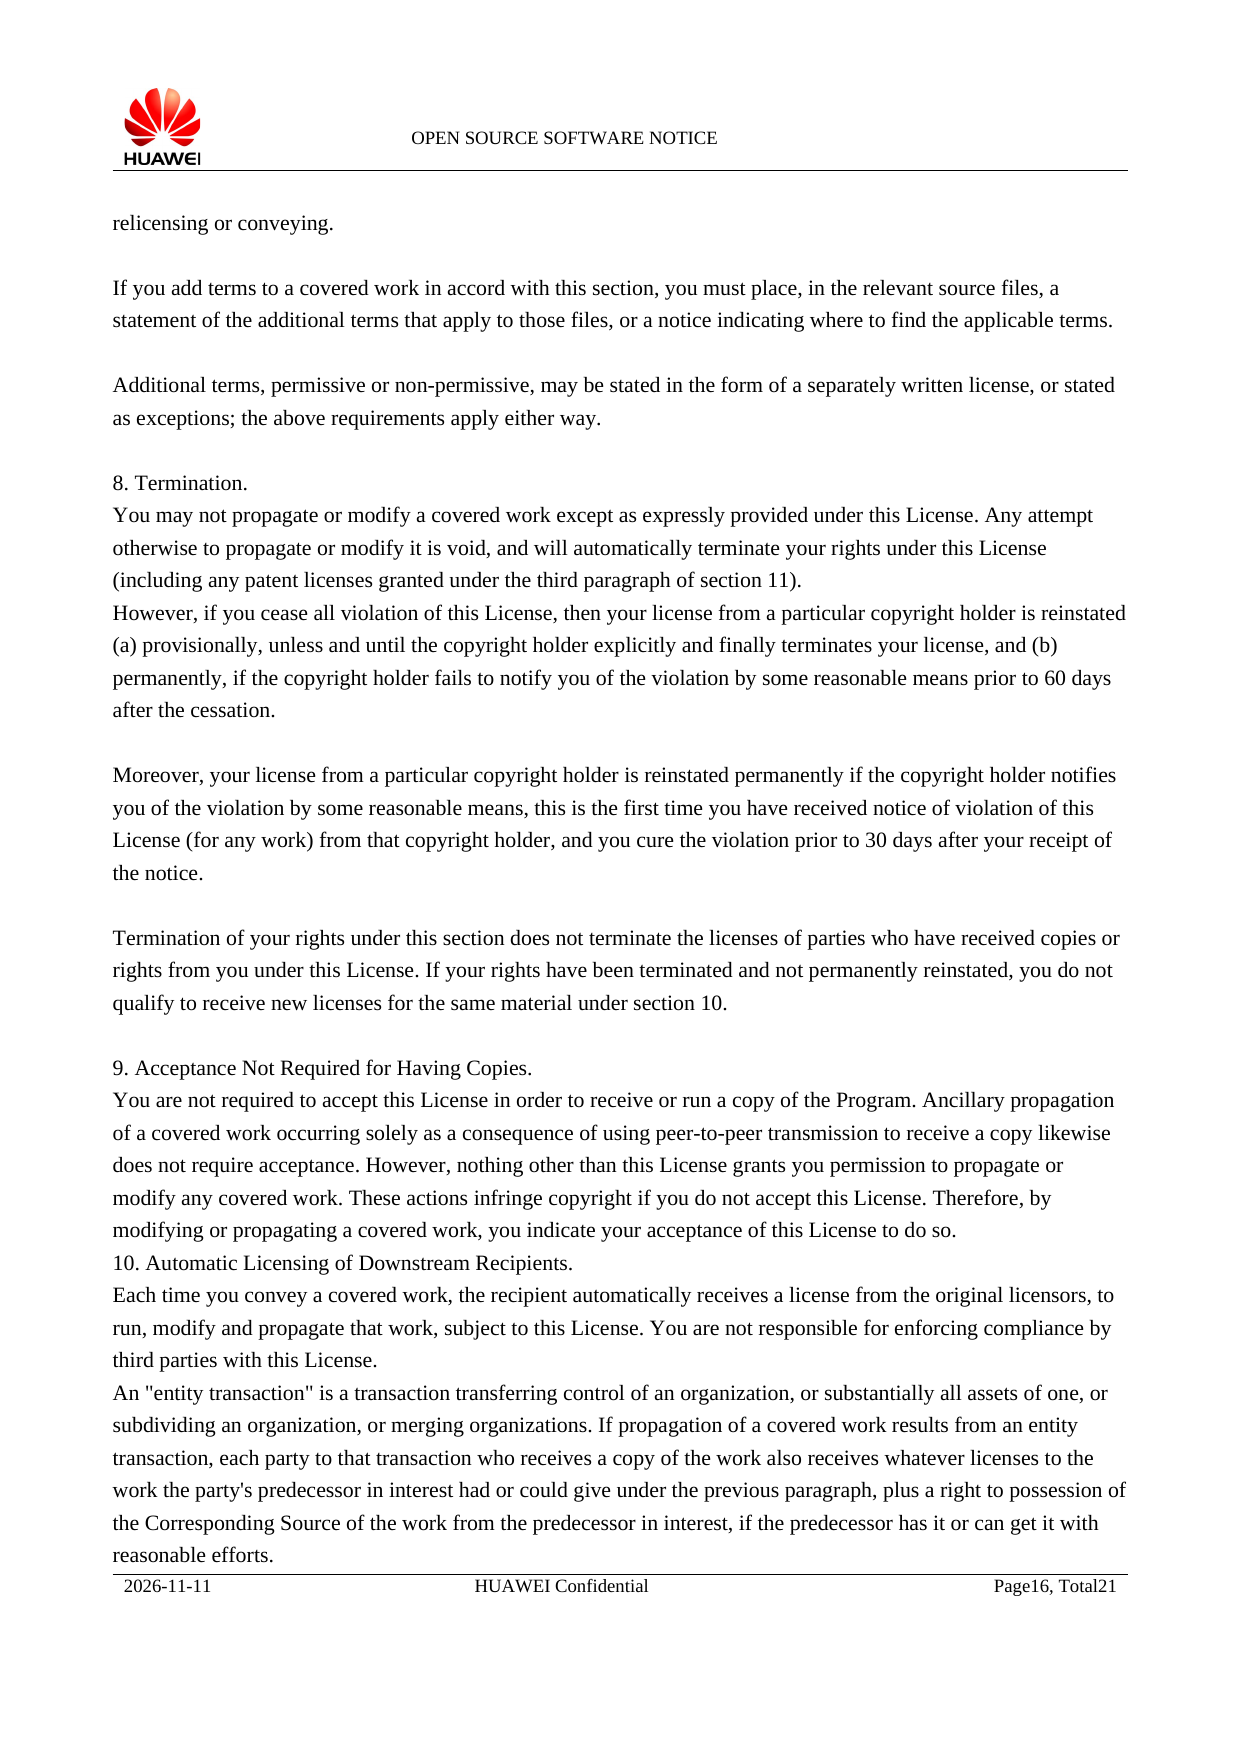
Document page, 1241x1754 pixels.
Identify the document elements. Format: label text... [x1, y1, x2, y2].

text Additional terms, permissive or non-permissive, may be stated in the form of a separately written license, or stated as exceptions; the above requirements apply either way. [112, 369, 1128, 434]
text If you add terms to a covered work in accord with this section, you must place, in the relevant source files, a statement of the additional terms that apply to those files, or a notice indicating where to find the applicable terms. [112, 271, 1128, 336]
text Each time you convey a covered work, the recipient automatically receives a license from the original licensors, to run, modify and propagate that work, subject to this License. You are not responsible for enforcing compliance by third parties with this License. [112, 1279, 1128, 1376]
text 8. Termination. [112, 466, 1128, 499]
text However, if you cease all violation of this License, then your license from a particular copyright holder is reinstated (a) provisionally, unless and until the copyright holder explicitly and finally terminates your license, and (b) permanently, if the copyright holder fails to notify you of the violation by some reasonable means prior to 60 days after the cessation. [112, 596, 1128, 726]
text You are not required to accept this License in order to receive or run a copy of the Program. Ancillary propagation of a covered work occurring solely as a consequence of using peer-to-peer transmission to receive a copy likewise does not require acceptance. However, nothing other than this License grants you permission to propagate or modify any covered work. These actions infringe copyright if you do not accept this License. Therefore, by modifying or propagating a covered work, you indicate your acceptance of this License to do so. [112, 1084, 1128, 1246]
text You may not propagate or modify a covered work except as expressly provided under this License. Any attempt otherwise to propagate or modify it is void, and will automatically terminate your rights under this License (including any patent licenses granted under the third paragraph of section 11). [112, 499, 1128, 596]
text An "entity transaction" is a transaction transferring control of an organization, or substantially all assets of one, or subdividing an organization, or merging organizations. If propagation of a covered work results from an entity transaction, each party to that transaction who receives a copy of the work also receives whatever licenses to the work the party's predecessor in interest had or could give under the previous paragraph, plus a right to possession of the Corresponding Source of the work from the predecessor in interest, if the predecessor has it or can get it with reasonable efforts. [112, 1376, 1128, 1571]
picture [124, 88, 201, 165]
text Moreover, your license from a particular copyright holder is reinstated permanently if the copyright holder notifies you of the violation by some reasonable means, this is the first time you have received notice of violation of this License (for any work) from that copyright holder, and you cure the violation prior to 30 days after your receipt of the notice. [112, 759, 1128, 889]
text 9. Acceptance Not Required for Having Copies. [112, 1051, 1128, 1084]
text Termination of your rights under this section does not terminate the licenses of parties who have received copies or rights from you under this License. If your rights have been terminated and not permanently reinstated, you do not qualify to receive new licenses for the same material under section 10. [112, 921, 1128, 1019]
text 10. Automatic Licensing of Downstream Recipients. [112, 1246, 1128, 1279]
